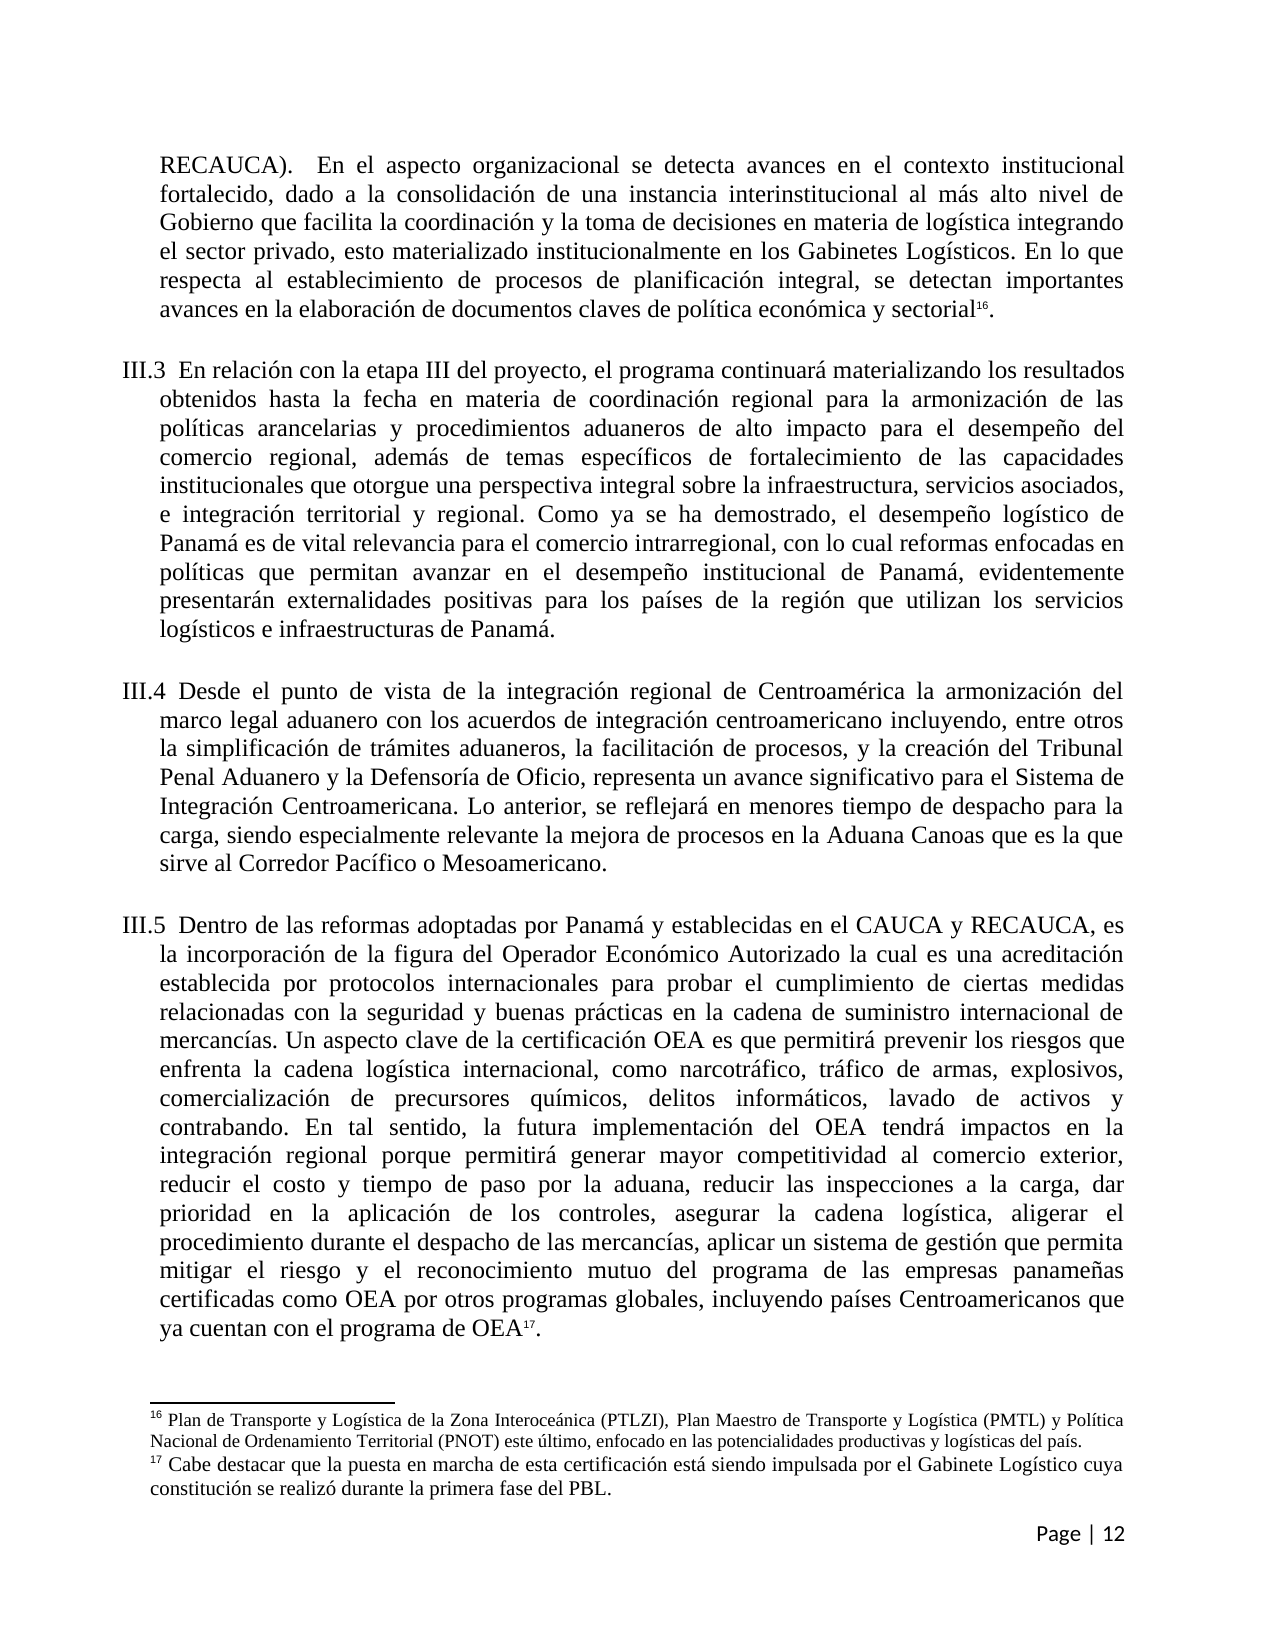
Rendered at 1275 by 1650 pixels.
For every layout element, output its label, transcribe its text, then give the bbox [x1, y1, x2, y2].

list Desde el punto de vista de la integración regional de Centroamérica la armonización del marco legal aduanero con los acuerdos de integración centroamericano incluyendo, entre otros la simplificación de trámites aduaneros, la facilitación de procesos, y la creación del Tribunal Penal Aduanero y la Defensoría de Oficio, representa un avance significativo para el Sistema de Integración Centroamericana. Lo anterior, se reflejará en menores tiempo de despacho para la carga, siendo especialmente relevante la mejora de procesos en la Aduana Canoas que es la que sirve al Corredor Pacífico o Mesoamericano. [122, 676, 1125, 877]
list En relación con la etapa III del proyecto, el programa continuará materializando los resultados obtenidos hasta la fecha en materia de coordinación regional para la armonización de las políticas arancelarias y procedimientos aduaneros de alto impacto para el desempeño del comercio regional, además de temas específicos de fortalecimiento de las capacidades institucionales que otorgue una perspectiva integral sobre la infraestructura, servicios asociados, e integración territorial y regional. Como ya se ha demostrado, el desempeño logístico de Panamá es de vital relevancia para el comercio intrarregional, con lo cual reformas enfocadas en políticas que permitan avanzar en el desempeño institucional de Panamá, evidentemente presentarán externalidades positivas para los países de la región que utilizan los servicios logísticos e infraestructuras de Panamá. [122, 356, 1125, 643]
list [122, 150, 1125, 322]
list Dentro de las reformas adoptadas por Panamá y establecidas en el CAUCA y RECAUCA, es la incorporación de la figura del Operador Económico Autorizado la cual es una acreditación establecida por protocolos internacionales para probar el cumplimiento de ciertas medidas relacionadas con la seguridad y buenas prácticas en la cadena de suministro internacional de mercancías. Un aspecto clave de la certificación OEA es que permitirá prevenir los riesgos que enfrenta la cadena logística internacional, como narcotráfico, tráfico de armas, explosivos, comercialización de precursores químicos, delitos informáticos, lavado de activos y contrabando. En tal sentido, la futura implementación del OEA tendrá impactos en la integración regional porque permitirá generar mayor competitividad al comercio exterior, reducir el costo y tiempo de paso por la aduana, reducir las inspecciones a la carga, dar prioridad en la aplicación de los controles, asegurar la cadena logística, aligerar el procedimiento durante el despacho de las mercancías, aplicar un sistema de gestión que permita mitigar el riesgo y el reconocimiento mutuo del programa de las empresas panameñas certificadas como OEA por otros programas globales, incluyendo países Centroamericanos que ya cuentan con el programa de OEA. [122, 910, 1125, 1342]
